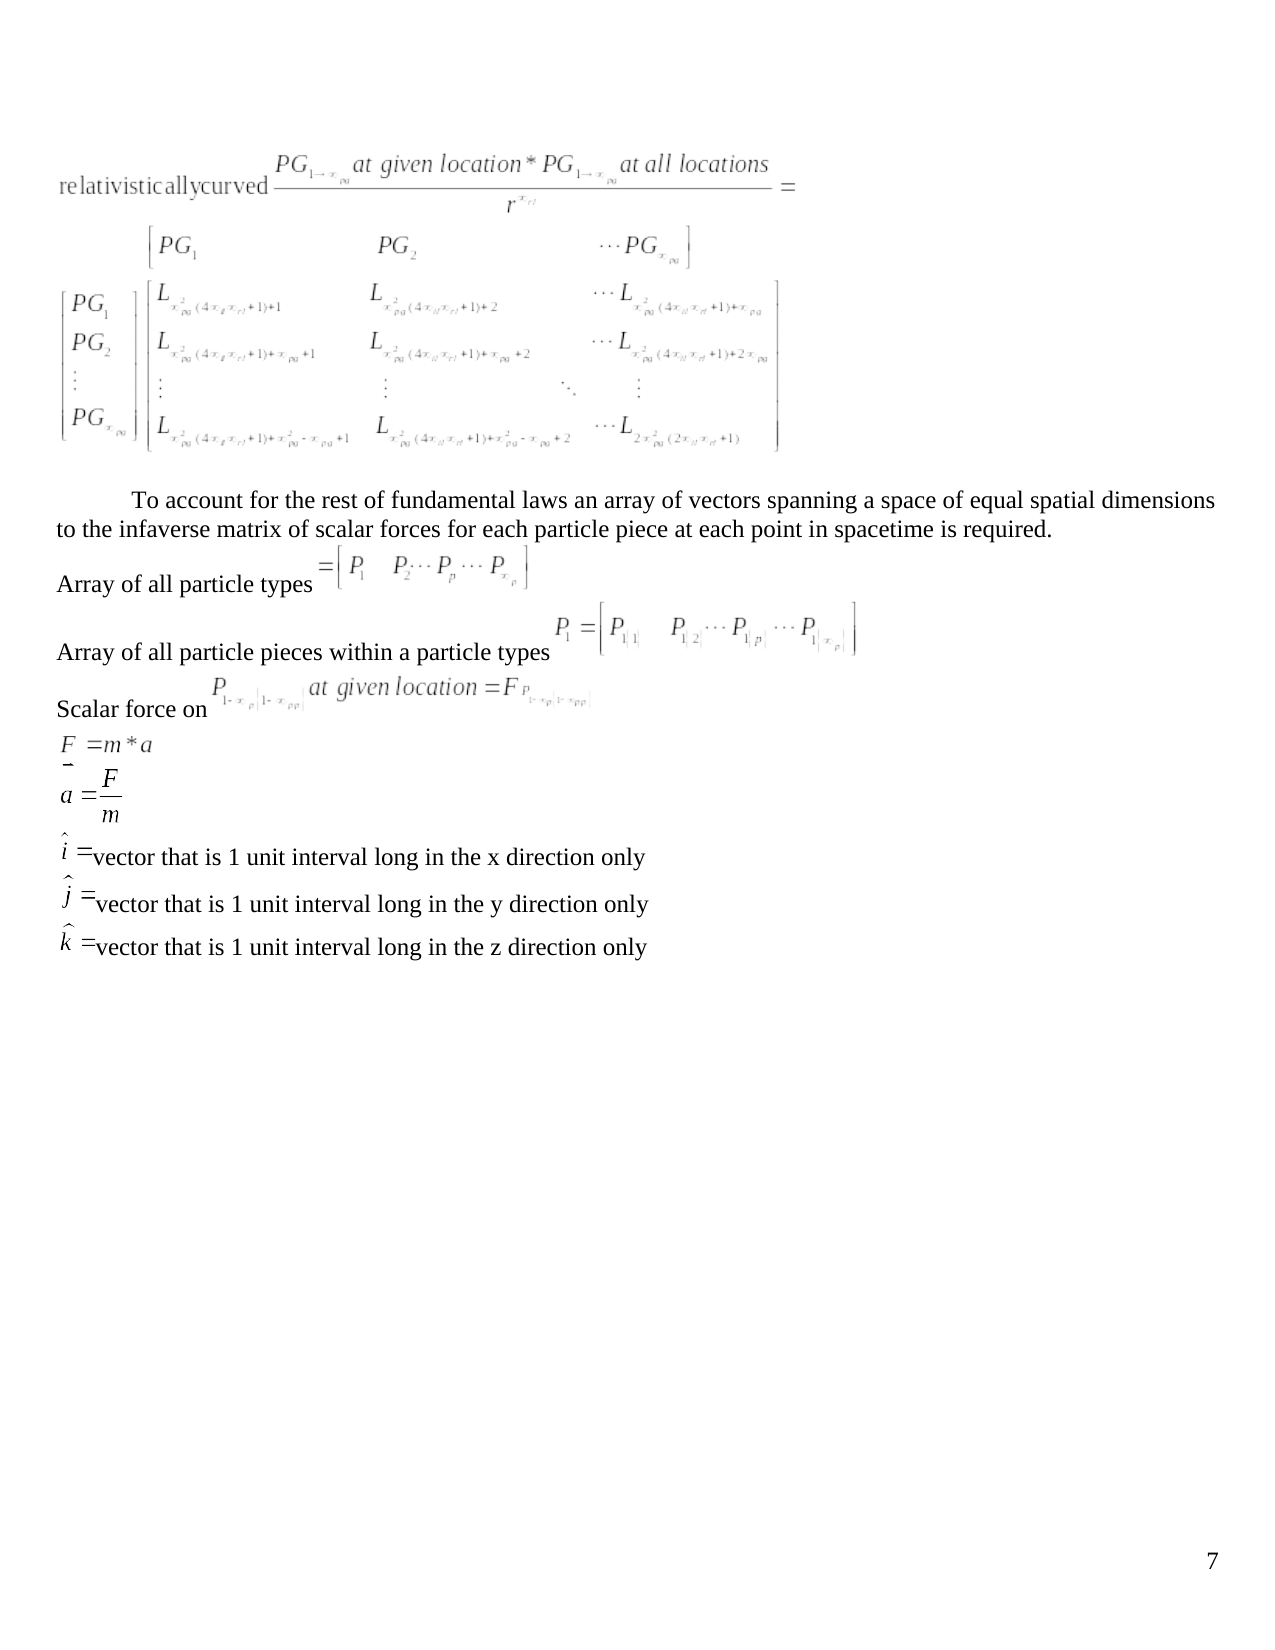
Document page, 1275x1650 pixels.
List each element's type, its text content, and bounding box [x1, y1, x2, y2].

text Array of all particle types [56, 542, 1219, 598]
text vector that is 1 unit interval long in the x direction only [56, 827, 1219, 870]
text vector that is 1 unit interval long in the y direction only [56, 870, 1219, 918]
text Array of all particle pieces within a particle types [56, 598, 1219, 666]
text To account for the rest of fundamental laws an array of vectors spanning a space of equal spatial dimensions to the infaverse matrix of scalar forces for each particle piece at each point in spacetime is required. [56, 485, 1219, 542]
text Scalar force on [56, 666, 1219, 723]
text vector that is 1 unit interval long in the z direction only [56, 918, 1219, 961]
